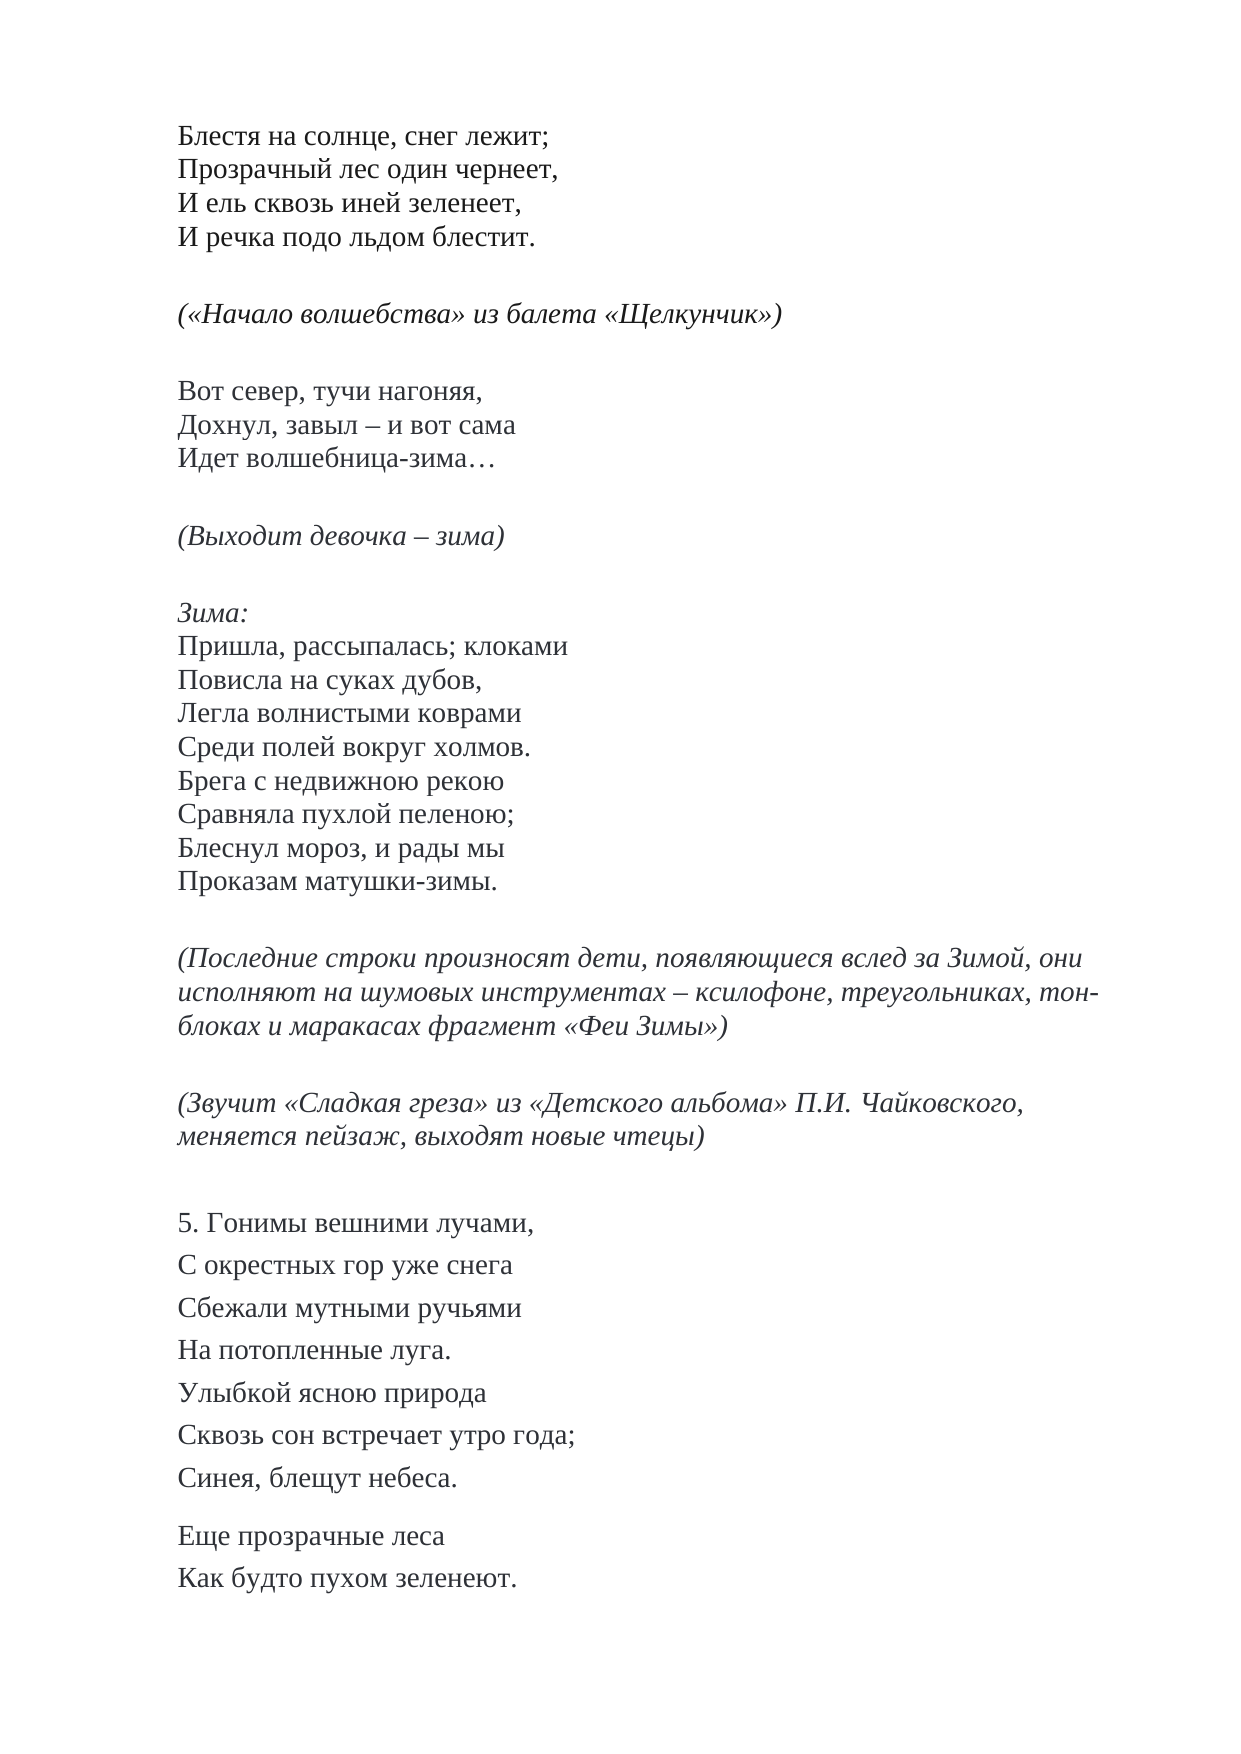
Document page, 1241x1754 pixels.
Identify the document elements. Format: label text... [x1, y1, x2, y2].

text (Выходит девочка – зима) [177, 518, 1152, 551]
text («Начало волшебства» из балета «Щелкунчик») [177, 296, 1152, 329]
text (Звучит «Сладкая греза» из «Детского альбома» П.И. Чайковского, меняется пейзаж, выходят новые чтецы) [177, 1085, 1152, 1152]
text Зима: Пришла, рассыпалась; клоками Повисла на суках дубов, Легла волнистыми коврами Среди полей вокруг холмов. Брега с недвижною рекою Сравняла пухлой пеленою; Блеснул мороз, и рады мы Проказам матушки-зимы. [177, 595, 1152, 897]
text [177, 118, 1152, 252]
text Вот север, тучи нагоняя, Дохнул, завыл – и вот сама Идет волшебница-зима… [483, 373, 1152, 474]
text 5. Гонимы вешними лучами, С окрестных гор уже снега Сбежали мутными ручьями На потопленные луга. Улыбкой ясною природа Сквозь сон встречает утро года; Синея, блещут небеса. [177, 1196, 1152, 1493]
text (Последние строки произносят дети, появляющиеся вслед за Зимой, они исполняют на шумовых инструментах – ксилофоне, треугольниках, тон-блоках и маракасах фрагмент «Феи Зимы») [177, 941, 1152, 1041]
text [177, 1509, 1152, 1594]
